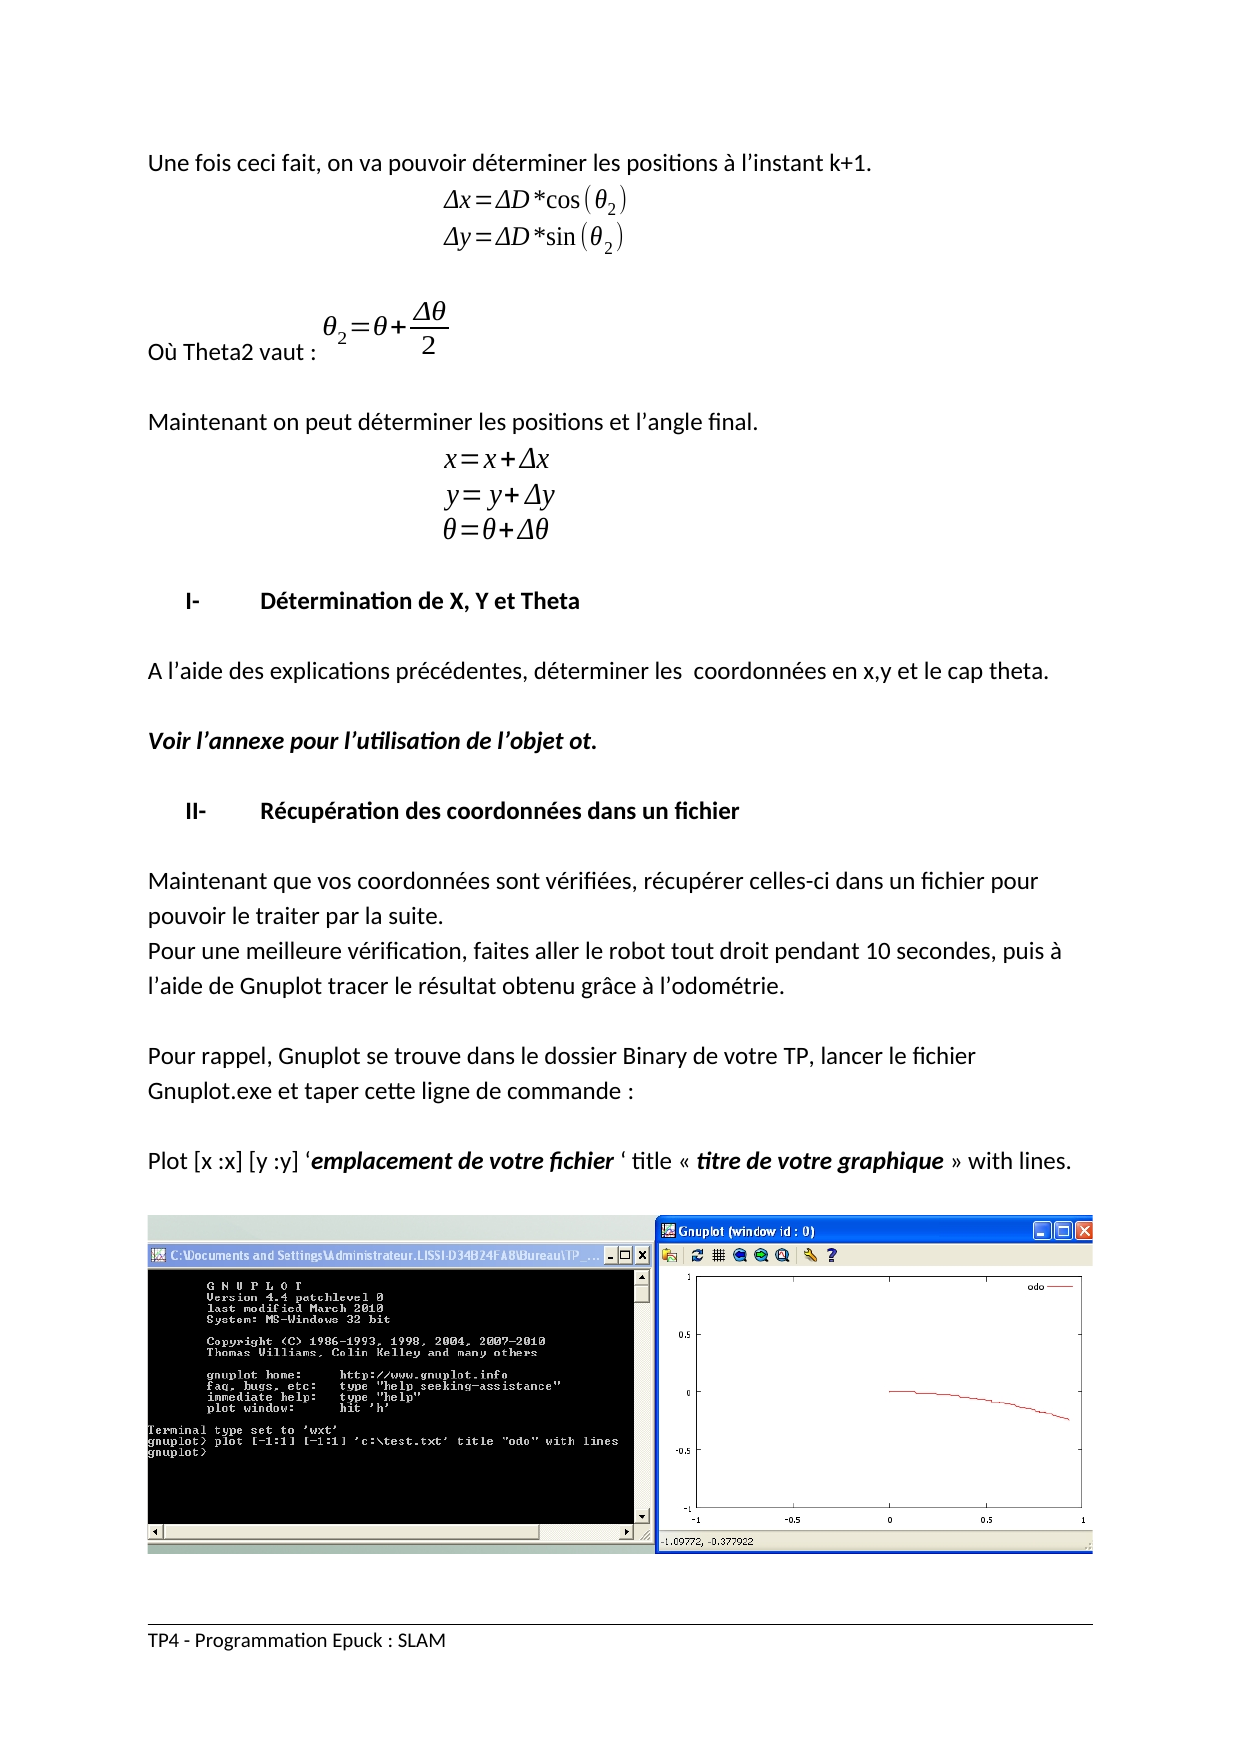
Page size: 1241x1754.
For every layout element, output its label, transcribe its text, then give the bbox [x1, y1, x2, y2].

text Une fois ceci fait, on va pouvoir déterminer les positions à l’instant k+1. [148, 148, 1093, 178]
text Plot [x :x] [y :y] ‘emplacement de votre fichier ‘ title « titre de votre graphique » with lines. [148, 1145, 1093, 1176]
text Pour une meilleure vérification, faites aller le robot tout droit pendant 10 secondes, puis à l’aide de Gnuplot tracer le résultat obtenu grâce à l’odométrie. [148, 935, 1093, 1001]
picture [147, 1215, 1093, 1554]
list Récupération des coordonnées dans un fichier [185, 795, 1093, 826]
text Maintenant on peut déterminer les positions et l’angle final. [148, 407, 1093, 437]
text A l’aide des explications précédentes, déterminer les coordonnées en x,y et le cap theta. [148, 655, 1093, 686]
text Maintenant que vos coordonnées sont vérifiées, récupérer celles-ci dans un fichier pour pouvoir le traiter par la suite. [148, 865, 1093, 931]
text Pour rappel, Gnuplot se trouve dans le dossier Binary de votre TP, lancer le fichier Gnuplot.exe et taper cette ligne de commande : [148, 1040, 1093, 1106]
text Où Theta2 vaut : [148, 297, 1093, 367]
text Voir l’annexe pour l’utilisation de l’objet ot. [148, 725, 1093, 756]
list Détermination de X, Y et Theta [185, 585, 1093, 616]
